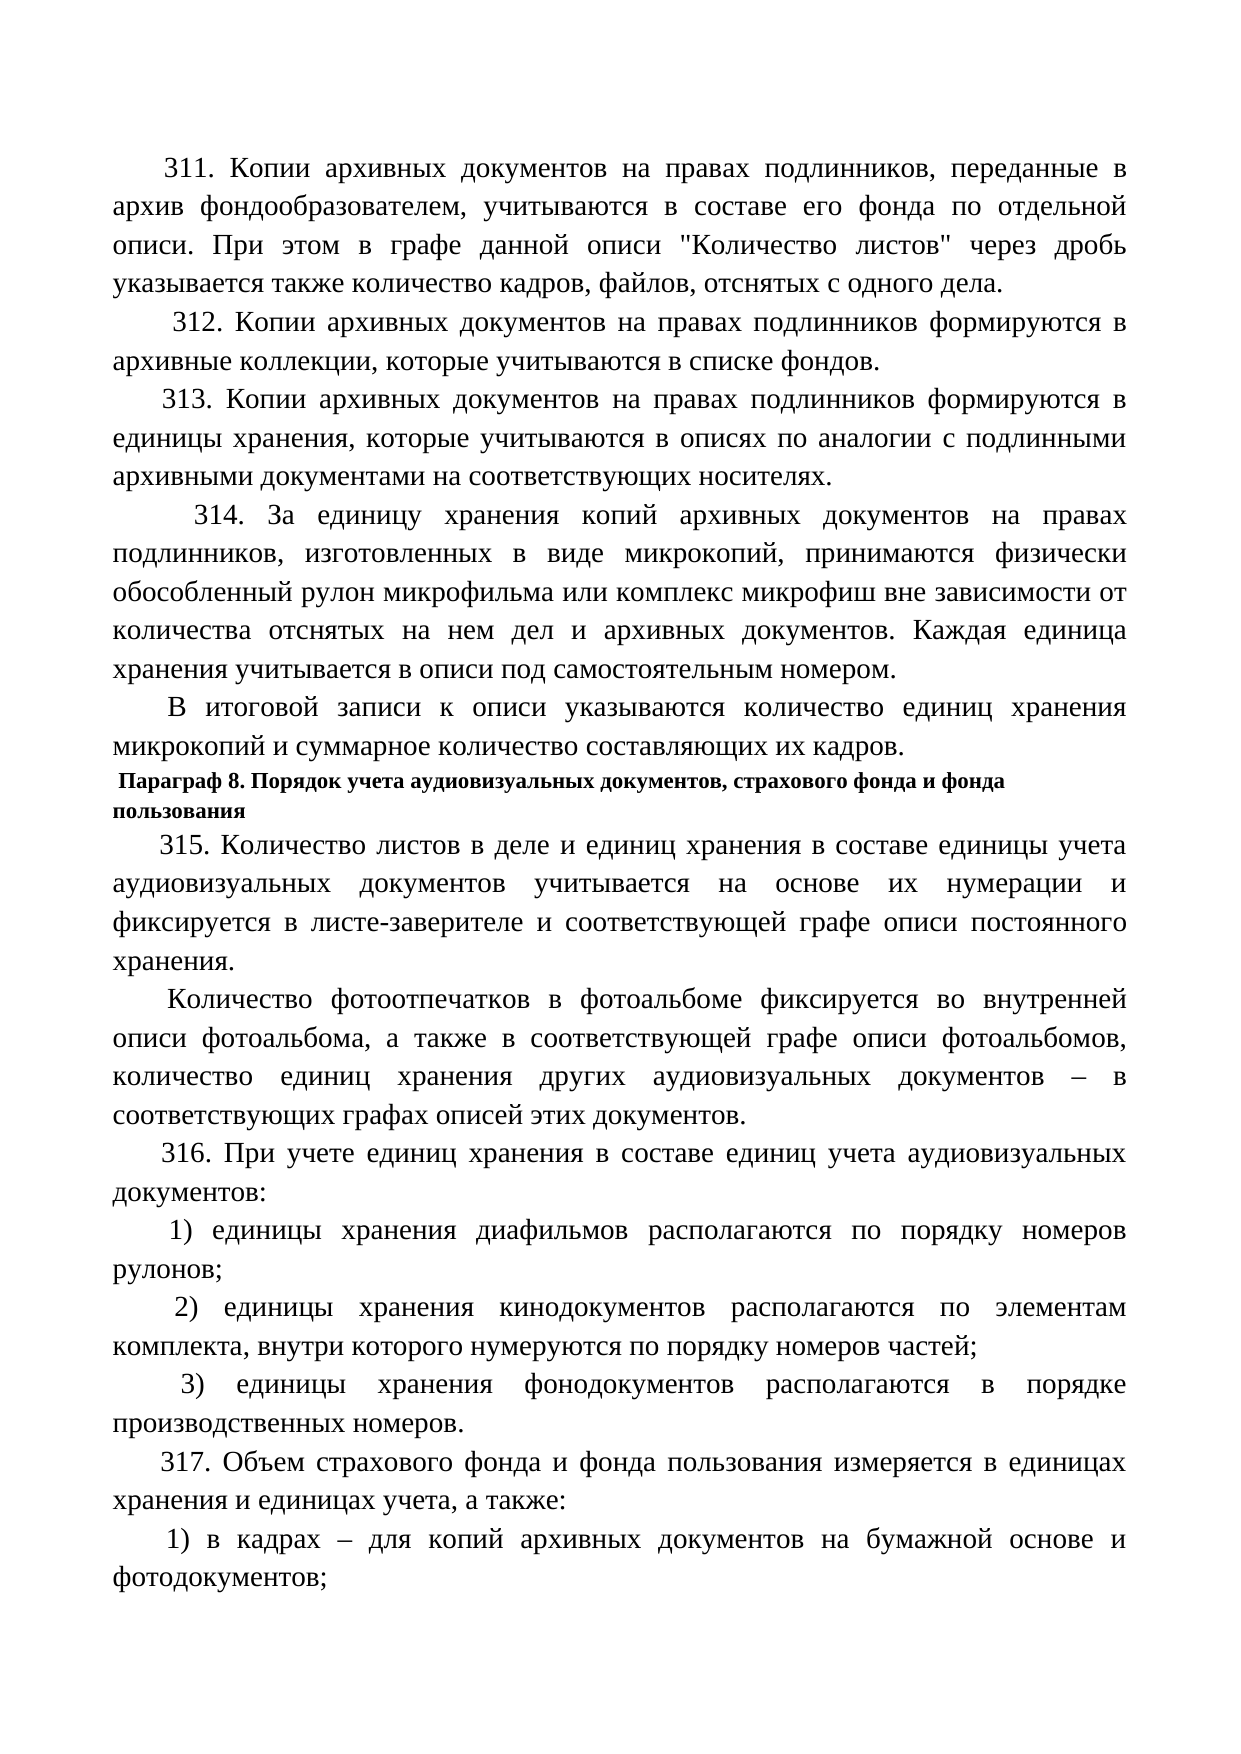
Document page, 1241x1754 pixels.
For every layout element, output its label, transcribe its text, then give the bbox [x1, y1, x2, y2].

text 311. Копии архивных документов на правах подлинников, переданные в архив фондообразователем, учитываются в составе его фонда по отдельной описи. При этом в графе данной описи "Количество листов" через дробь указывается также количество кадров, файлов, отснятых с одного дела. [112, 150, 1128, 299]
text 1) в кадрах – для копий архивных документов на бумажной основе и фотодокументов; [112, 1521, 1128, 1593]
text В итоговой записи к описи указываются количество единиц хранения микрокопий и суммарное количество составляющих их кадров. [112, 689, 1128, 762]
text Количество фотоотпечатков в фотоальбоме фиксируется во внутренней описи фотоальбома, а также в соответствующей графе описи фотоальбомов, количество единиц хранения других аудиовизуальных документов – в соответствующих графах описей этих документов. [112, 981, 1128, 1130]
text 317. Объем страхового фонда и фонда пользования измеряется в единицах хранения и единицах учета, а также: [112, 1444, 1128, 1516]
text 2) единицы хранения кинодокументов располагаются по элементам комплекта, внутри которого нумеруются по порядку номеров частей; [112, 1289, 1128, 1362]
text 313. Копии архивных документов на правах подлинников формируются в единицы хранения, которые учитываются в описях по аналогии с подлинными архивными документами на соответствующих носителях. [112, 381, 1128, 492]
text 1) единицы хранения диафильмов располагаются по порядку номеров рулонов; [112, 1212, 1128, 1284]
text 312. Копии архивных документов на правах подлинников формируются в архивные коллекции, которые учитываются в списке фондов. [112, 304, 1128, 376]
text 3) единицы хранения фонодокументов располагаются в порядке производственных номеров. [112, 1367, 1128, 1439]
text 314. За единицу хранения копий архивных документов на правах подлинников, изготовленных в виде микрокопий, принимаются физически обособленный рулон микрофильма или комплекс микрофиш вне зависимости от количества отснятых на нем дел и архивных документов. Каждая единица хранения учитывается в описи под самостоятельным номером. [112, 497, 1128, 684]
text Параграф 8. Порядок учета аудиовизуальных документов, страхового фонда и фонда пользования [112, 767, 1128, 823]
text 316. При учете единиц хранения в составе единиц учета аудиовизуальных документов: [112, 1135, 1128, 1207]
text 315. Количество листов в деле и единиц хранения в составе единицы учета аудиовизуальных документов учитывается на основе их нумерации и фиксируется в листе-заверителе и соответствующей графе описи постоянного хранения. [112, 827, 1128, 976]
